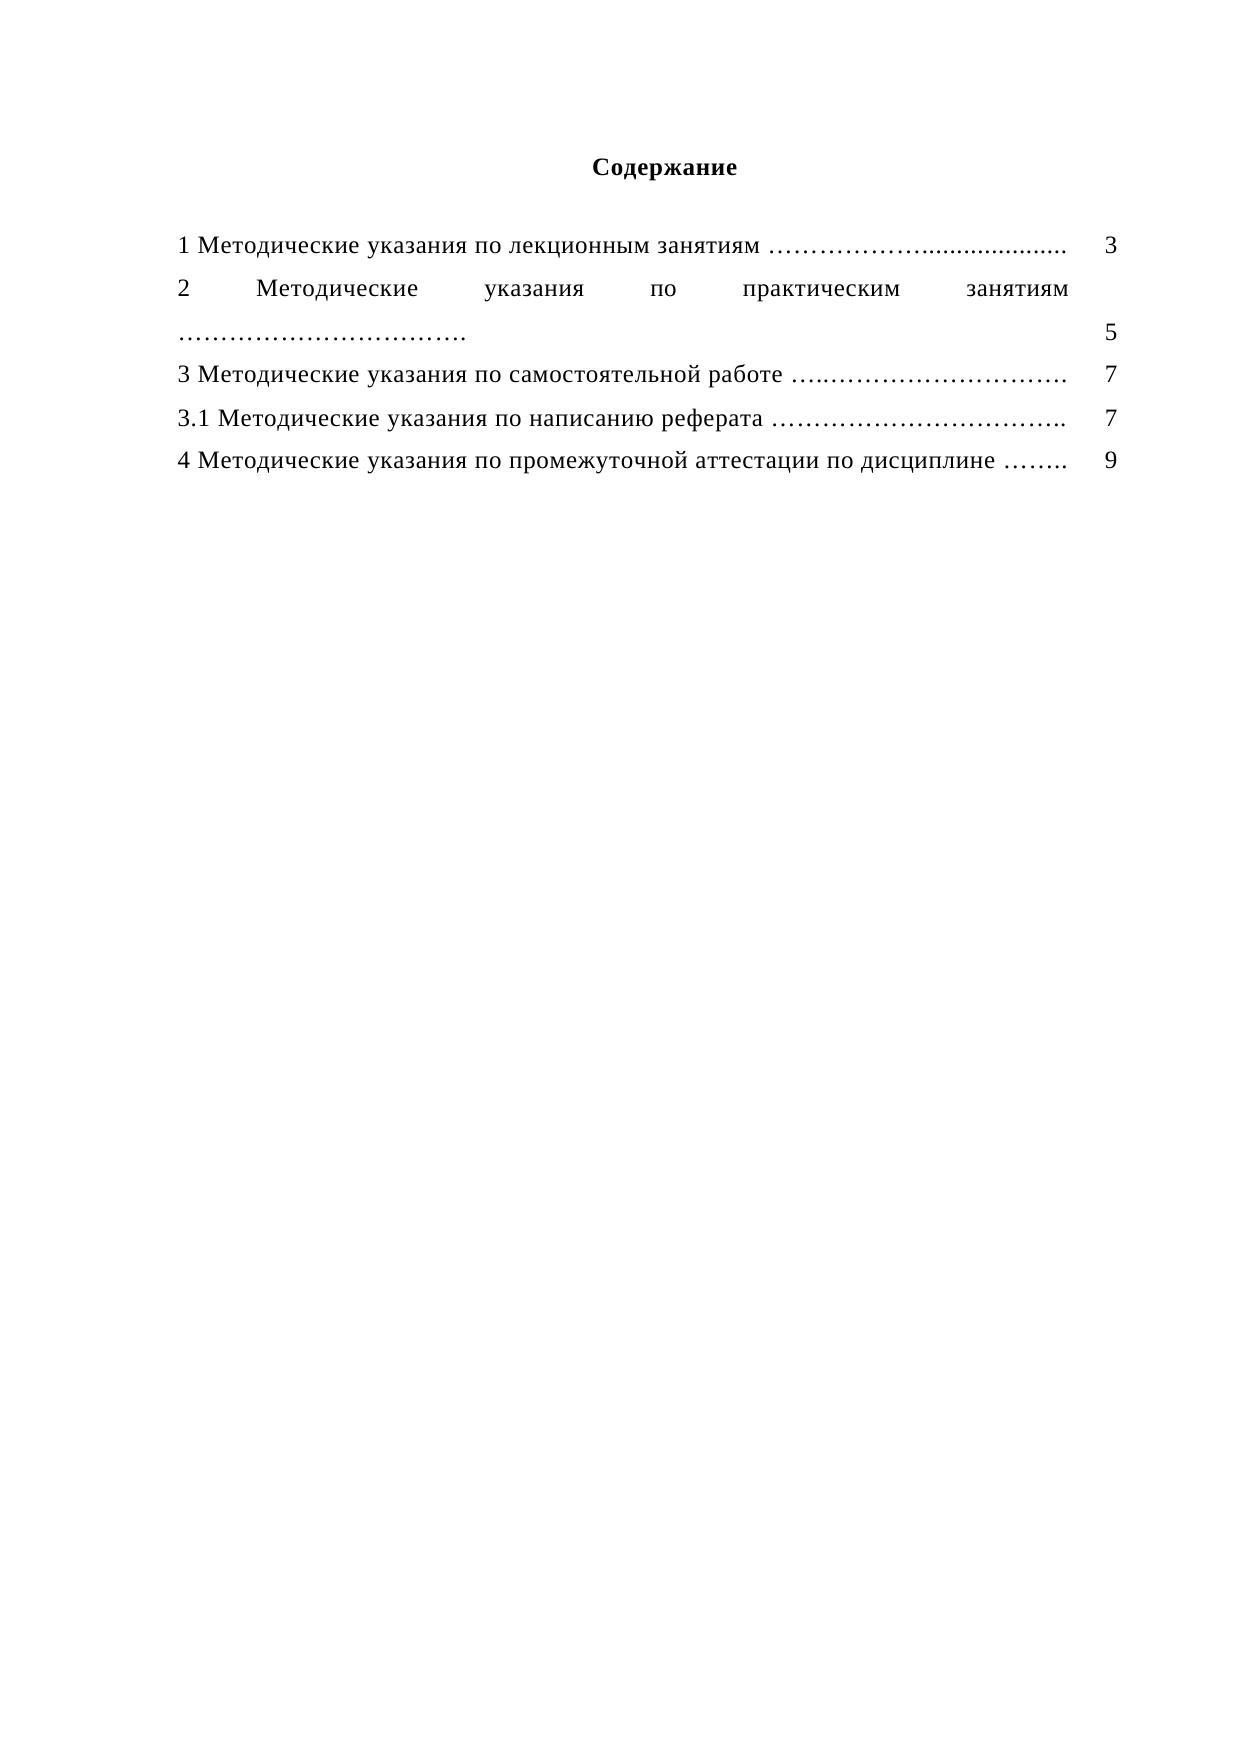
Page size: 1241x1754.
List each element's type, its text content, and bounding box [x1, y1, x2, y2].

table_cell 7 [1081, 360, 1141, 403]
table_cell 9 [1081, 446, 1141, 489]
table_cell 3 Методические указания по самостоятельной работе …..………………………. [166, 360, 1081, 403]
table_cell 7 [1081, 403, 1141, 446]
table_cell 2 Методические указания по практическим занятиям ……………………………. [166, 274, 1081, 359]
text Содержание [177, 152, 1152, 180]
table_cell 3.1 Методические указания по написанию реферата …………………………….. [166, 403, 1081, 446]
table_header 3 [1081, 230, 1141, 273]
table_cell 4 Методические указания по промежуточной аттестации по дисциплине …….. [166, 446, 1081, 489]
table_header 1 Методические указания по лекционным занятиям ………………..................... [166, 230, 1081, 273]
table_cell 5 [1081, 274, 1141, 359]
